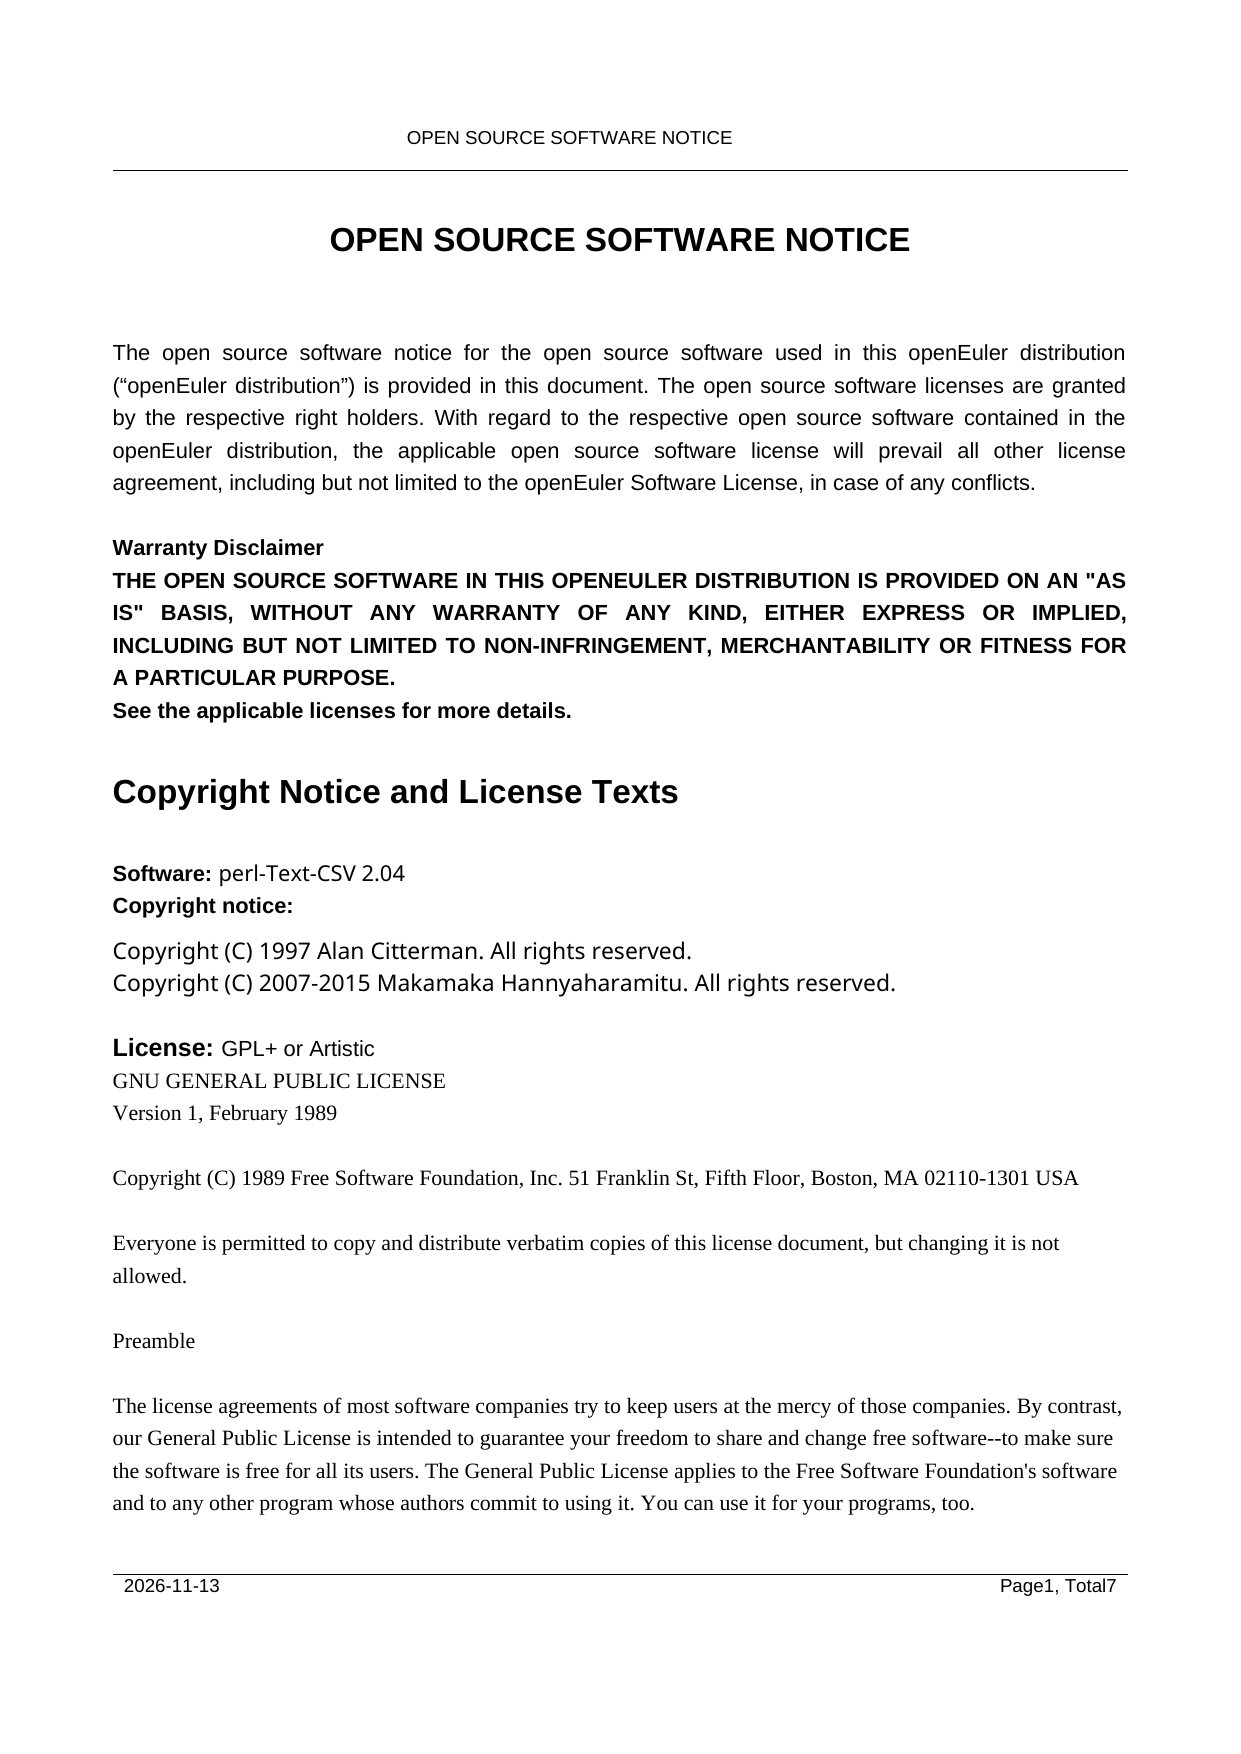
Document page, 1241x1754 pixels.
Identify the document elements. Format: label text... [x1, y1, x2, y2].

text License: GPL+ or Artistic [112, 1031, 1128, 1064]
text Copyright (C) 1997 Alan Citterman. All rights reserved. Copyright (C) 2007-2015 Makamaka Hannyaharamitu. All rights reserved. [112, 934, 1128, 1031]
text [112, 1064, 1128, 1519]
title Software: perl-Text-CSV 2.04 [112, 856, 1128, 889]
text THE OPEN SOURCE SOFTWARE IN THIS OPENEULER DISTRIBUTION IS PROVIDED ON AN "AS IS" BASIS, WITHOUT ANY WARRANTY OF ANY KIND, EITHER EXPRESS OR IMPLIED, INCLUDING BUT NOT LIMITED TO NON-INFRINGEMENT, MERCHANTABILITY OR FITNESS FOR A PARTICULAR PURPOSE. See the applicable licenses for more details. [112, 564, 1128, 726]
text Warranty Disclaimer [112, 531, 1128, 564]
text The open source software notice for the open source software used in this openEuler distribution (“openEuler distribution”) is provided in this document. The open source software licenses are granted by the respective right holders. With regard to the respective open source software contained in the openEuler distribution, the applicable open source software license will prevail all other license agreement, including but not limited to the openEuler Software License, in case of any conflicts. [112, 336, 1128, 499]
text Copyright Notice and License Texts [112, 759, 1128, 824]
text OPEN SOURCE SOFTWARE NOTICE [112, 206, 1128, 271]
text Copyright notice: [112, 889, 1128, 921]
